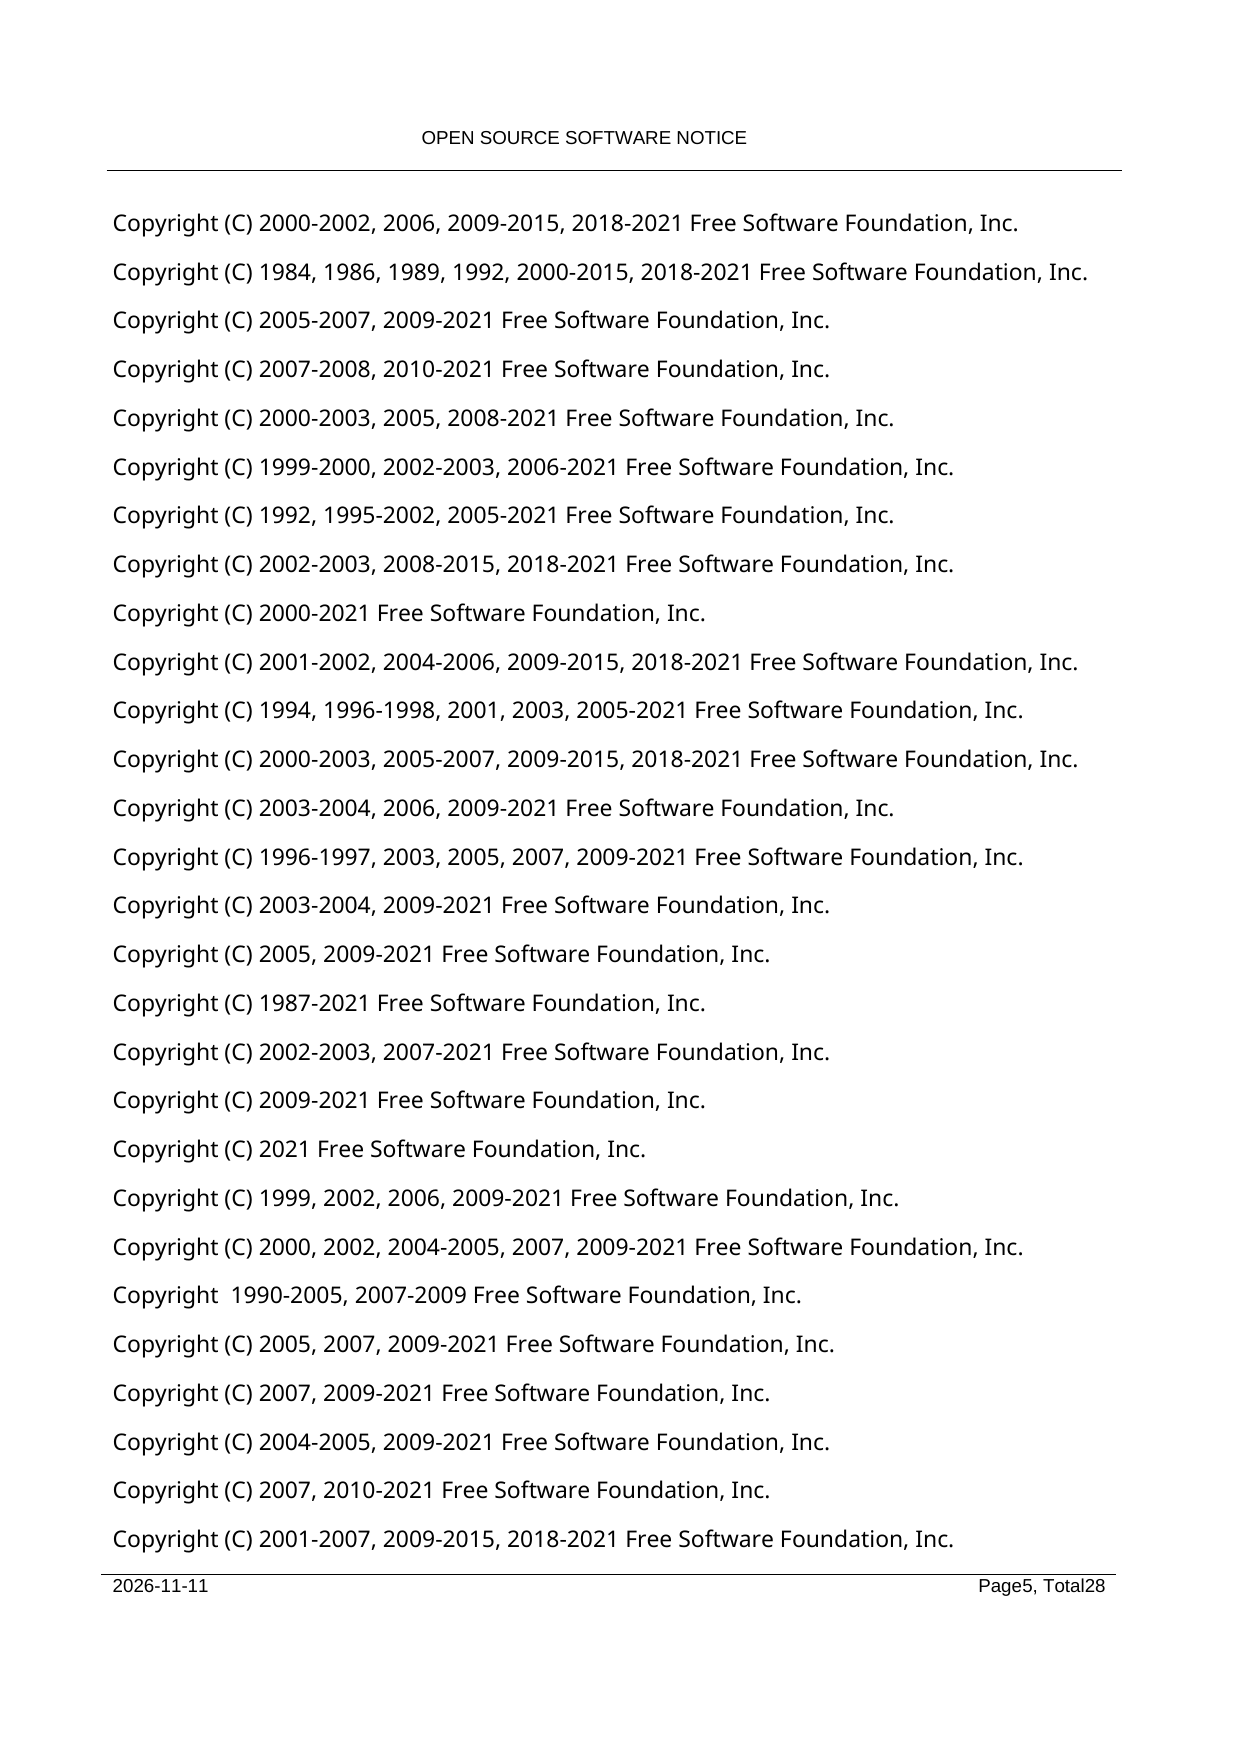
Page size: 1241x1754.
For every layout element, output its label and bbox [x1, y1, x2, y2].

text [112, 206, 1128, 1555]
